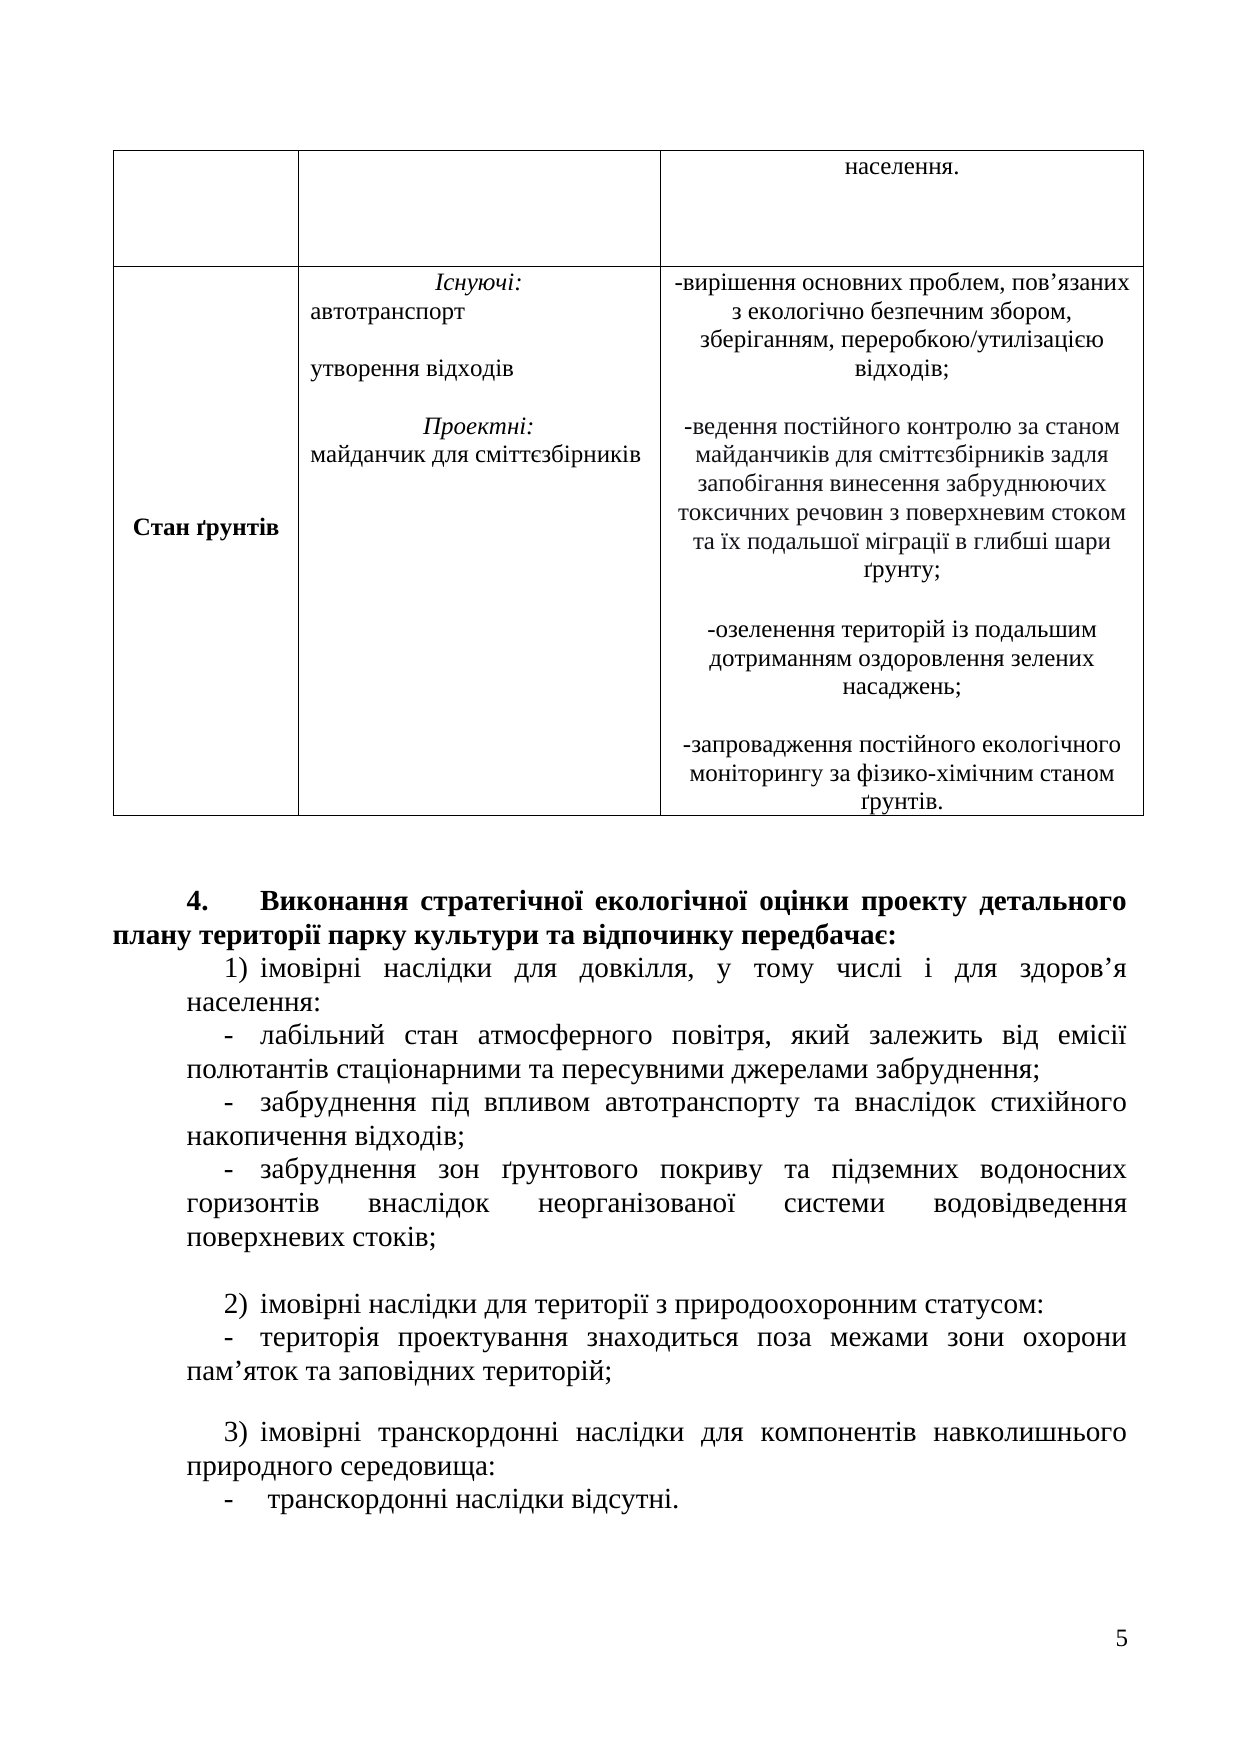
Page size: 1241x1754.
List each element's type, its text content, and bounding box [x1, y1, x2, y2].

table_cell Існуючі: автотранспорт утворення відходів Проектні: майданчик для сміттєзбірників [299, 267, 660, 815]
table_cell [299, 151, 660, 266]
list імовірні наслідки для території з природоохоронним статусом: [186, 1286, 1128, 1319]
table_cell -вирішення основних проблем, пов’язаних з екологічно безпечним збором, зберіганням, переробкою/утилізацією відходів; -ведення постійного контролю за станом майданчиків для сміттєзбірників задля запобігання винесення забруднюючих токсичних речовин з поверхневим стоком та їх подальшої міграції в глибші шари ґрунту; -озеленення територій із подальшим дотриманням оздоровлення зелених насаджень; -запровадження постійного екологічного моніторингу за фізико-хімічним станом ґрунтів. [661, 267, 1143, 815]
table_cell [661, 151, 1143, 266]
list імовірні транскордонні наслідки для компонентів навколишнього природного середовища: [186, 1414, 1128, 1481]
list лабільний стан атмосферного повітря, який залежить від емісії полютантів стаціонарними та пересувними джерелами забруднення; [186, 1017, 1128, 1084]
table_cell Стан ґрунтів [114, 267, 298, 815]
list транскордонні наслідки відсутні. [186, 1481, 1128, 1515]
list забруднення зон ґрунтового покриву та підземних водоносних горизонтів внаслідок неорганізованої системи водовідведення поверхневих стоків; [186, 1152, 1128, 1252]
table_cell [114, 151, 298, 266]
list імовірні наслідки для довкілля, у тому числі і для здоров’я населення: [186, 950, 1128, 1017]
list територія проектування знаходиться поза межами зони охорони пам’яток та заповідних територій; [186, 1319, 1128, 1386]
list Виконання стратегічної екологічної оцінки проекту детального плану території парку культури та відпочинку передбачає: [112, 883, 1128, 950]
list забруднення під впливом автотранспорту та внаслідок стихійного накопичення відходів; [186, 1084, 1128, 1152]
